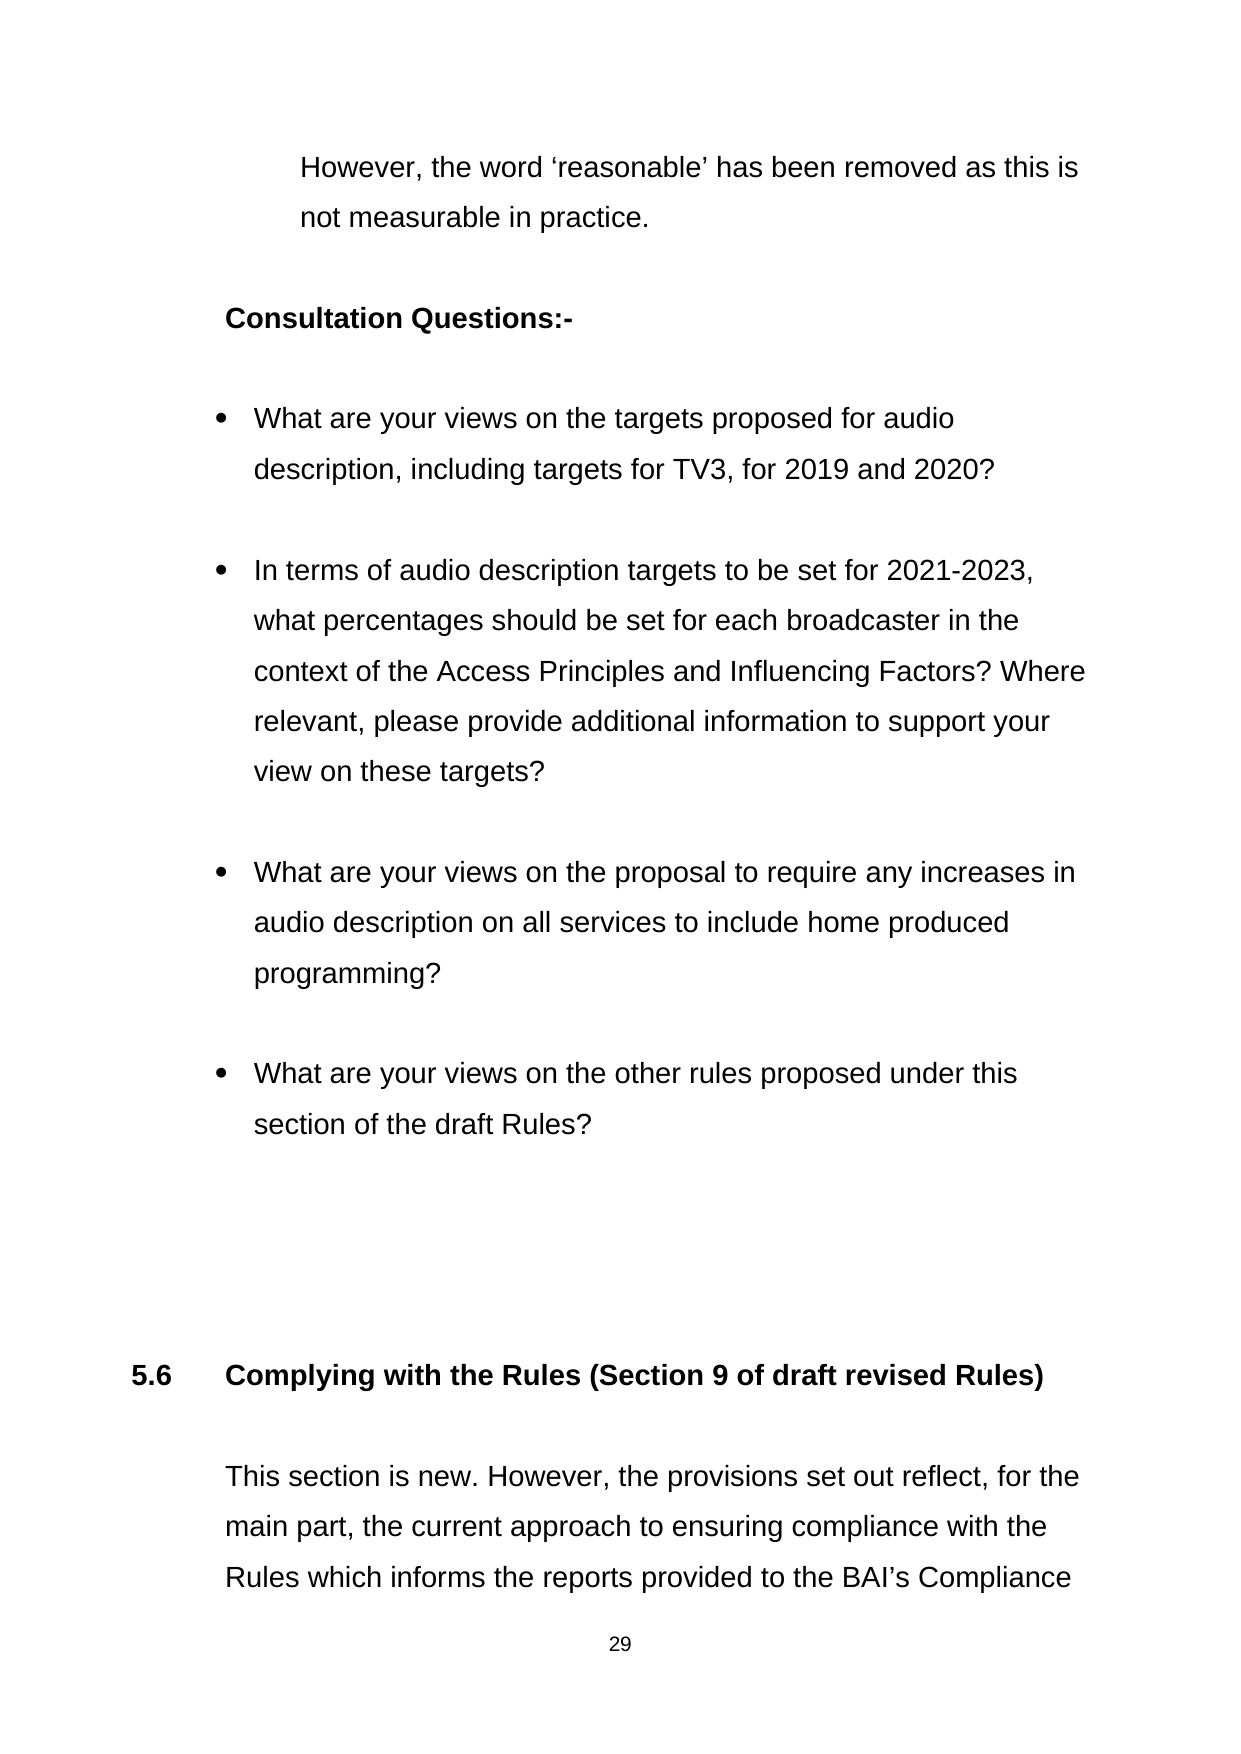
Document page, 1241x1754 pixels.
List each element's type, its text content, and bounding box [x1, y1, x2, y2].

list In terms of audio description targets to be set for 2021-2023, what percentages should be set for each broadcaster in the context of the Access Principles and Influencing Factors? Where relevant, please provide additional information to support your view on these targets? [216, 553, 1090, 788]
list What are your views on the proposal to require any increases in audio description on all services to include home produced programming? [216, 855, 1090, 989]
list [272, 150, 1090, 234]
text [225, 1459, 1090, 1593]
list What are your views on the targets proposed for audio description, including targets for TV3, for 2019 and 2020? [216, 402, 1090, 486]
list What are your views on the other rules proposed under this section of the draft Rules? [216, 1056, 1090, 1140]
text 5.6 Complying with the Rules (Section 9 of draft revised Rules) [131, 1358, 1090, 1392]
text Consultation Questions:- [150, 301, 1090, 334]
